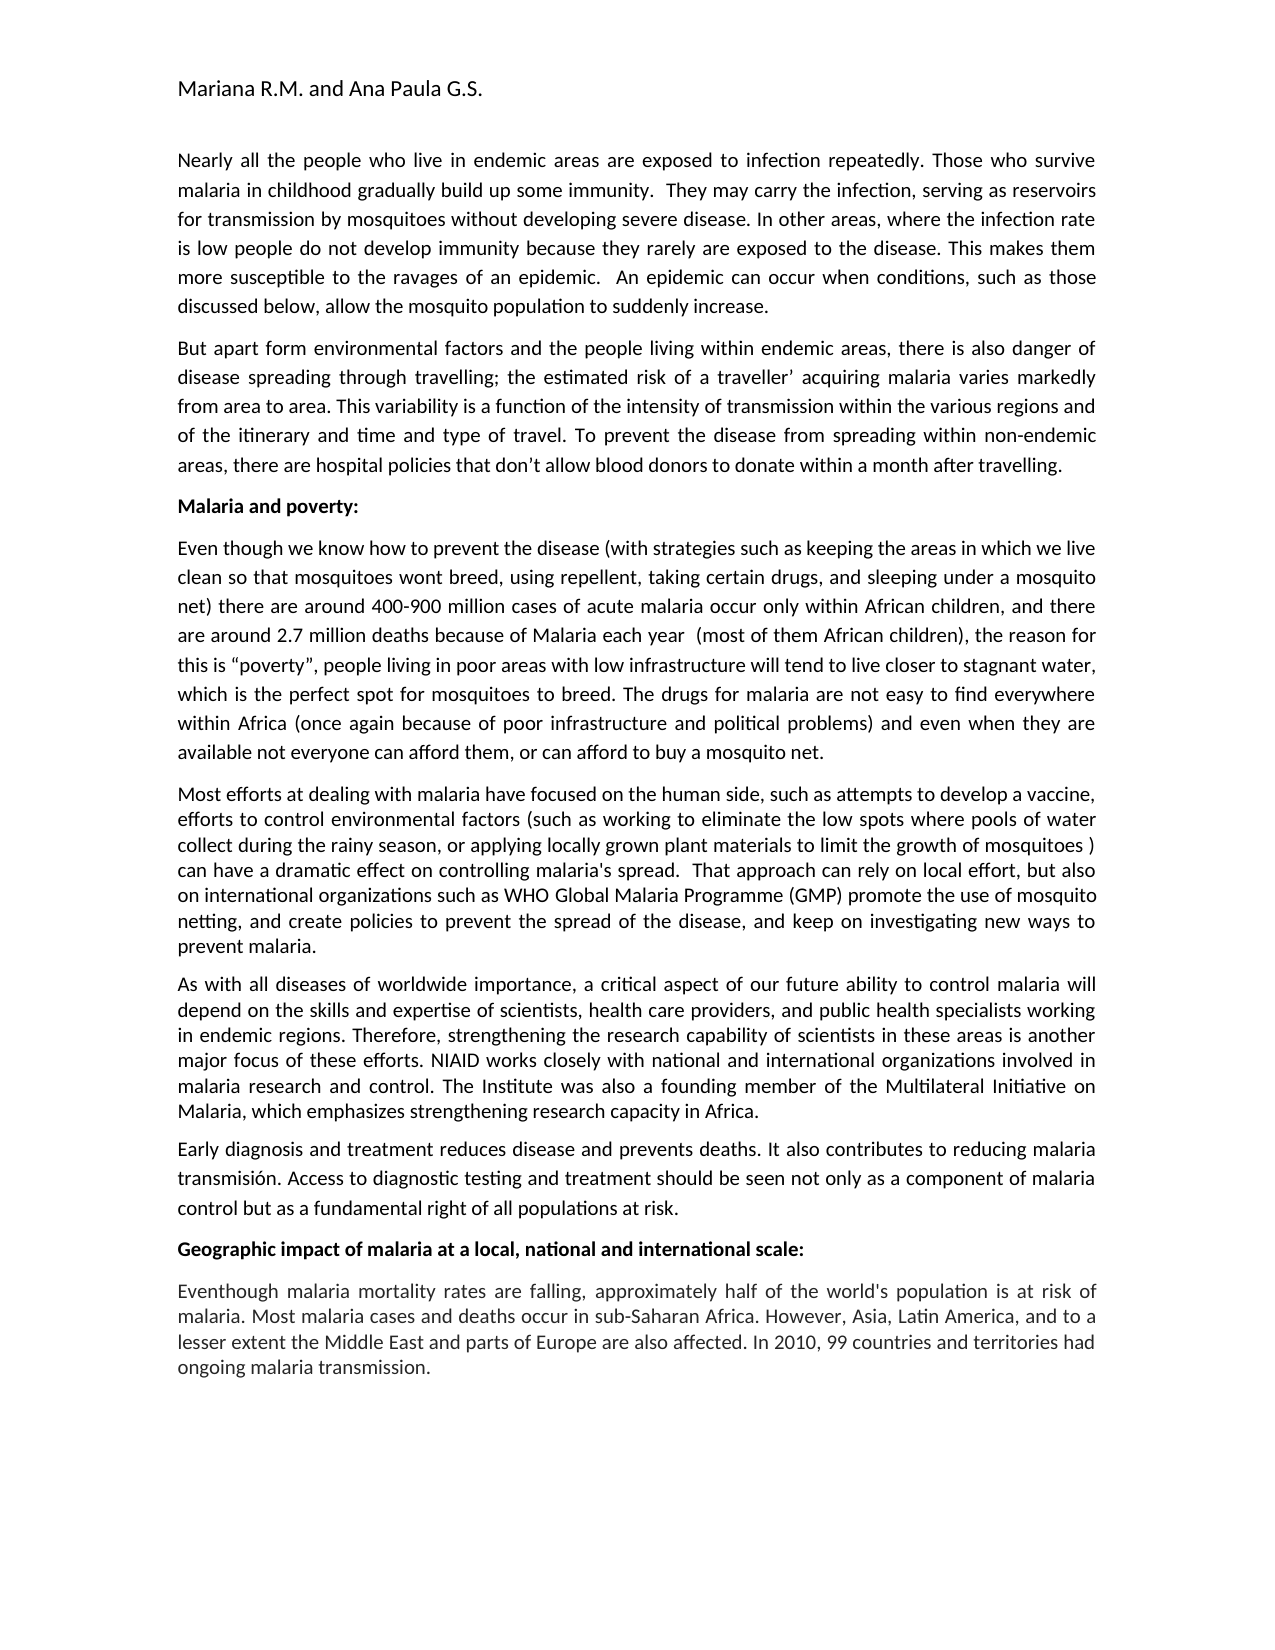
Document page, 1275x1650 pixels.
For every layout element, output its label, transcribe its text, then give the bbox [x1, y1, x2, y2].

text Nearly all the people who live in endemic areas are exposed to infection repeatedly. Those who survive malaria in childhood gradually build up some immunity. They may carry the infection, serving as reservoirs for transmission by mosquitoes without developing severe disease. In other areas, where the infection rate is low people do not develop immunity because they rarely are exposed to the disease. This makes them more susceptible to the ravages of an epidemic. An epidemic can occur when conditions, such as those discussed below, allow the mosquito population to suddenly increase. [177, 148, 1098, 319]
text Eventhough malaria mortality rates are falling, approximately half of the world's population is at risk of malaria. Most malaria cases and deaths occur in sub-Saharan Africa. However, Asia, Latin America, and to a lesser extent the Middle East and parts of Europe are also affected. In 2010, 99 countries and territories had ongoing malaria transmission. [177, 1278, 1098, 1380]
text As with all diseases of worldwide importance, a critical aspect of our future ability to control malaria will depend on the skills and expertise of scientists, health care providers, and public health specialists working in endemic regions. Therefore, strengthening the research capability of scientists in these areas is another major focus of these efforts. NIAID works closely with national and international organizations involved in malaria research and control. The Institute was also a founding member of the Multilateral Initiative on Malaria, which emphasizes strengthening research capacity in Africa. [177, 971, 1098, 1124]
text Geographic impact of malaria at a local, national and international scale: [177, 1236, 1098, 1262]
text But apart form environmental factors and the people living within endemic areas, there is also danger of disease spreading through travelling; the estimated risk of a traveller’ acquiring malaria varies markedly from area to area. This variability is a function of the intensity of transmission within the various regions and of the itinerary and time and type of travel. To prevent the disease from spreading within non-endemic areas, there are hospital policies that don’t allow blood donors to donate within a month after travelling. [177, 335, 1098, 477]
text Malaria and poverty: [177, 493, 1098, 519]
text Early diagnosis and treatment reduces disease and prevents deaths. It also contributes to reducing malaria transmisión. Access to diagnostic testing and treatment should be seen not only as a component of malaria control but as a fundamental right of all populations at risk. [177, 1136, 1098, 1220]
text Most efforts at dealing with malaria have focused on the human side, such as attempts to develop a vaccine, efforts to control environmental factors (such as working to eliminate the low spots where pools of water collect during the rainy season, or applying locally grown plant materials to limit the growth of mosquitoes ) can have a dramatic effect on controlling malaria's spread. That approach can rely on local effort, but also on international organizations such as WHO Global Malaria Programme (GMP) promote the use of mosquito netting, and create policies to prevent the spread of the disease, and keep on investigating new ways to prevent malaria. [177, 781, 1098, 959]
text Even though we know how to prevent the disease (with strategies such as keeping the areas in which we live clean so that mosquitoes wont breed, using repellent, taking certain drugs, and sleeping under a mosquito net) there are around 400-900 million cases of acute malaria occur only within African children, and there are around 2.7 million deaths because of Malaria each year (most of them African children), the reason for this is “poverty”, people living in poor areas with low infrastructure will tend to live closer to stagnant water, which is the perfect spot for mosquitoes to breed. The drugs for malaria are not easy to find everywhere within Africa (once again because of poor infrastructure and political problems) and even when they are available not everyone can afford them, or can afford to buy a mosquito net. [177, 535, 1098, 765]
